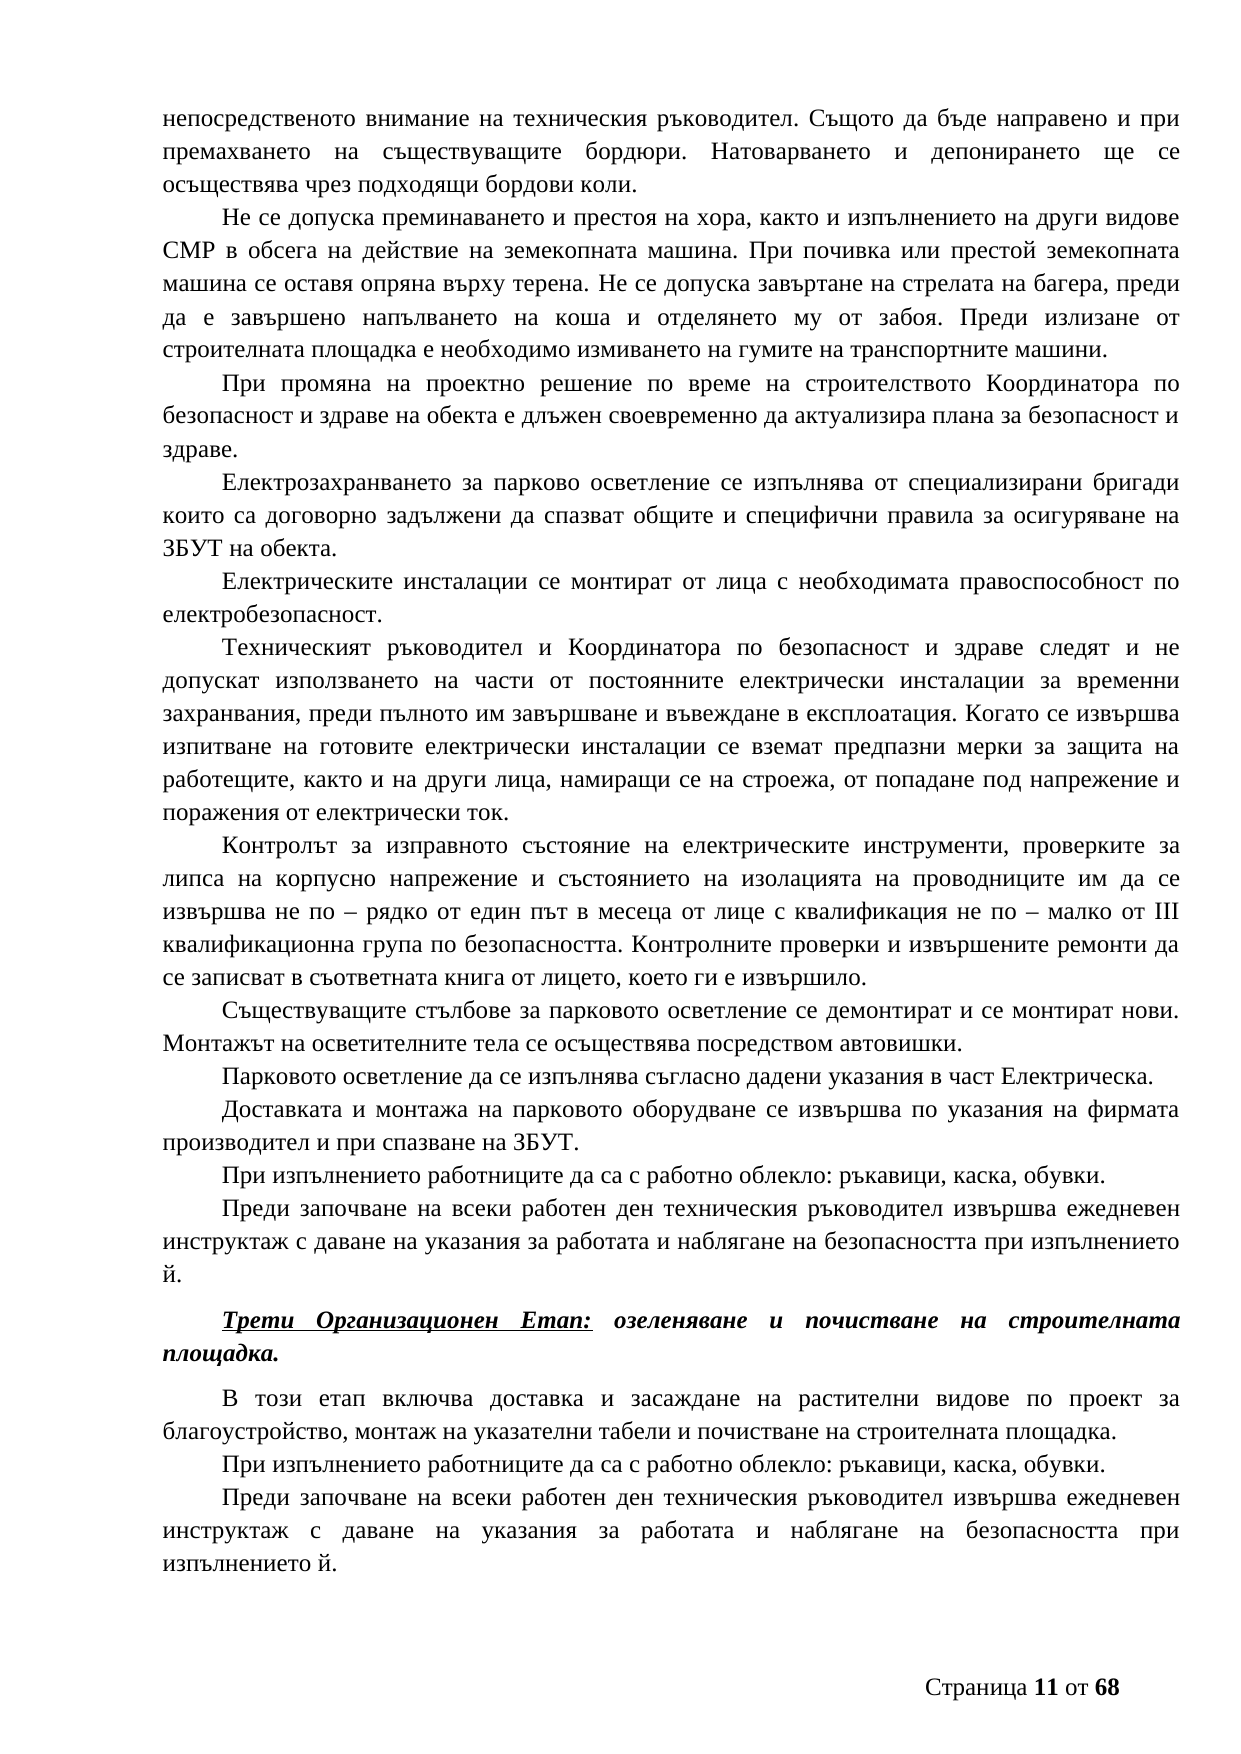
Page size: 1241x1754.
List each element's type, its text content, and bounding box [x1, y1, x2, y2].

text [162, 103, 1181, 198]
text При изпълнението работниците да са с работно облекло: ръкавици, каска, обувки. [162, 1449, 1181, 1478]
text Преди започване на всеки работен ден техническия ръководител извършва ежедневен инструктаж с даване на указания за работата и наблягане на безопасността при изпълнението й. [162, 1193, 1181, 1288]
text В този етап включва доставка и засаждане на растителни видове по проект за благоустройство, монтаж на указателни табели и почистване на строителната площадка. [162, 1383, 1181, 1445]
text Не се допуска преминаването и престоя на хора, както и изпълнението на други видове СМР в обсега на действие на земекопната машина. При почивка или престой земекопната машина се оставя опряна върху терена. Не се допуска завъртане на стрелата на багера, преди да е завършено напълването на коша и отделянето му от забоя. Преди излизане от строителната площадка е необходимо измиването на гумите на транспортните машини. [162, 202, 1181, 363]
text При изпълнението работниците да са с работно облекло: ръкавици, каска, обувки. [162, 1160, 1181, 1189]
text Електрическите инсталации се монтират от лица с необходимата правоспособност по електробезопасност. [162, 566, 1181, 627]
text Преди започване на всеки работен ден техническия ръководител извършва ежедневен инструктаж с даване на указания за работата и наблягане на безопасността при изпълнението й. [162, 1482, 1181, 1577]
text Парковото осветление да се изпълнява съгласно дадени указания в част Електрическа. [162, 1061, 1181, 1090]
text Доставката и монтажа на парковото оборудване се извършва по указания на фирмата производител и при спазване на ЗБУТ. [162, 1094, 1181, 1156]
text Контролът за изправното състояние на електрическите инструменти, проверките за липса на корпусно напрежение и състоянието на изолацията на проводниците им да се извършва не по – рядко от един път в месеца от лице с квалификация не по – малко от III квалификационна група по безопасността. Контролните проверки и извършените ремонти да се записват в съответната книга от лицето, което ги е извършило. [162, 830, 1181, 991]
text Техническият ръководител и Координатора по безопасност и здраве следят и не допускат използването на части от постоянните електрически инсталации за временни захранвания, преди пълното им завършване и въвеждане в експлоатация. Когато се извършва изпитване на готовите електрически инсталации се вземат предпазни мерки за защита на работещите, както и на други лица, намиращи се на строежа, от попадане под напрежение и поражения от електрически ток. [162, 632, 1181, 826]
text При промяна на проектно решение по време на строителството Координатора по безопасност и здраве на обекта е длъжен своевременно да актуализира плана за безопасност и здраве. [162, 368, 1181, 462]
text Трети Организационен Етап: озеленяване и почистване на строителната площадка. [162, 1305, 1181, 1366]
text Електрозахранването за парково осветление се изпълнява от специализирани бригади които са договорно задължени да спазват общите и специфични правила за осигуряване на ЗБУТ на обекта. [162, 467, 1181, 561]
text Съществуващите стълбове за парковото осветление се демонтират и се монтират нови. Монтажът на осветителните тела се осъществява посредством автовишки. [162, 995, 1181, 1057]
